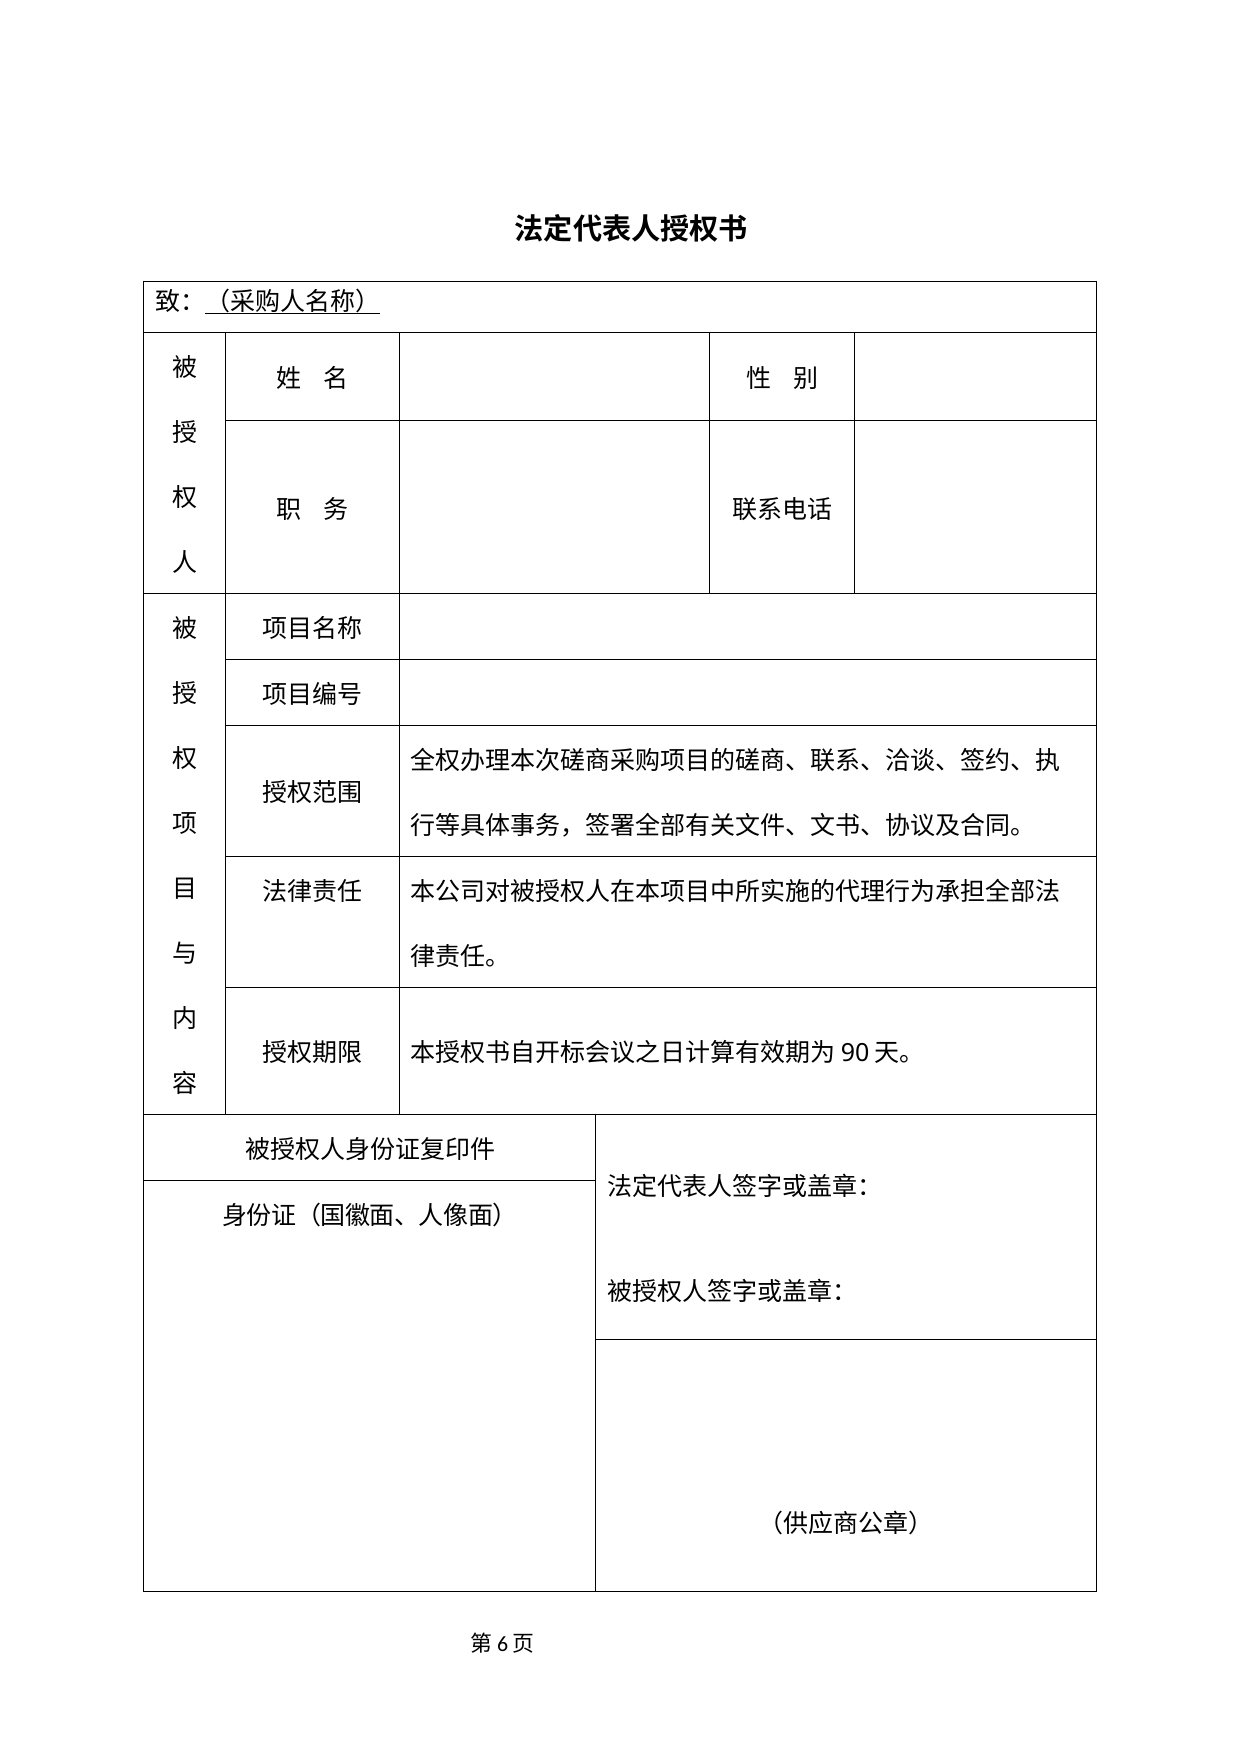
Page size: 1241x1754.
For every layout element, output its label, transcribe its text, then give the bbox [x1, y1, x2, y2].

text 法定代表人授权书 [187, 194, 1053, 259]
table_cell （供应商公章） 年 月 日 [596, 1340, 1096, 1591]
table_cell 被 授 权 人 [144, 333, 225, 593]
table_cell 姓 名 [226, 333, 399, 420]
table_cell 法律责任 [226, 857, 399, 987]
table_header 致：（采购人名称） [144, 282, 1096, 332]
table_cell [400, 660, 1096, 725]
table_cell 本公司对被授权人在本项目中所实施的代理行为承担全部法律责任。 [400, 857, 1096, 987]
table_cell 法定代表人签字或盖章： 被授权人签字或盖章： [596, 1115, 1096, 1339]
table_cell 全权办理本次磋商采购项目的磋商、联系、洽谈、签约、执行等具体事务，签署全部有关文件、文书、协议及合同。 [400, 726, 1096, 856]
table_cell 项目名称 [226, 594, 399, 659]
table_cell 本授权书自开标会议之日计算有效期为90天。 [400, 988, 1096, 1114]
table_cell [400, 421, 709, 593]
table_cell 项目编号 [226, 660, 399, 725]
table_cell 身份证（国徽面、人像面） [144, 1181, 595, 1591]
table_cell 被 授 权 项 目 与 内 容 [144, 594, 225, 1114]
table_cell 联系电话 [710, 421, 854, 593]
table_cell 被授权人身份证复印件 [144, 1115, 595, 1180]
table_cell 职 务 [226, 421, 399, 593]
table_cell [855, 333, 1096, 420]
table_cell [400, 594, 1096, 659]
table_cell 授权期限 [226, 988, 399, 1114]
table_cell [400, 333, 709, 420]
table_cell 性 别 [710, 333, 854, 420]
table_cell [855, 421, 1096, 593]
table_cell 授权范围 [226, 726, 399, 856]
